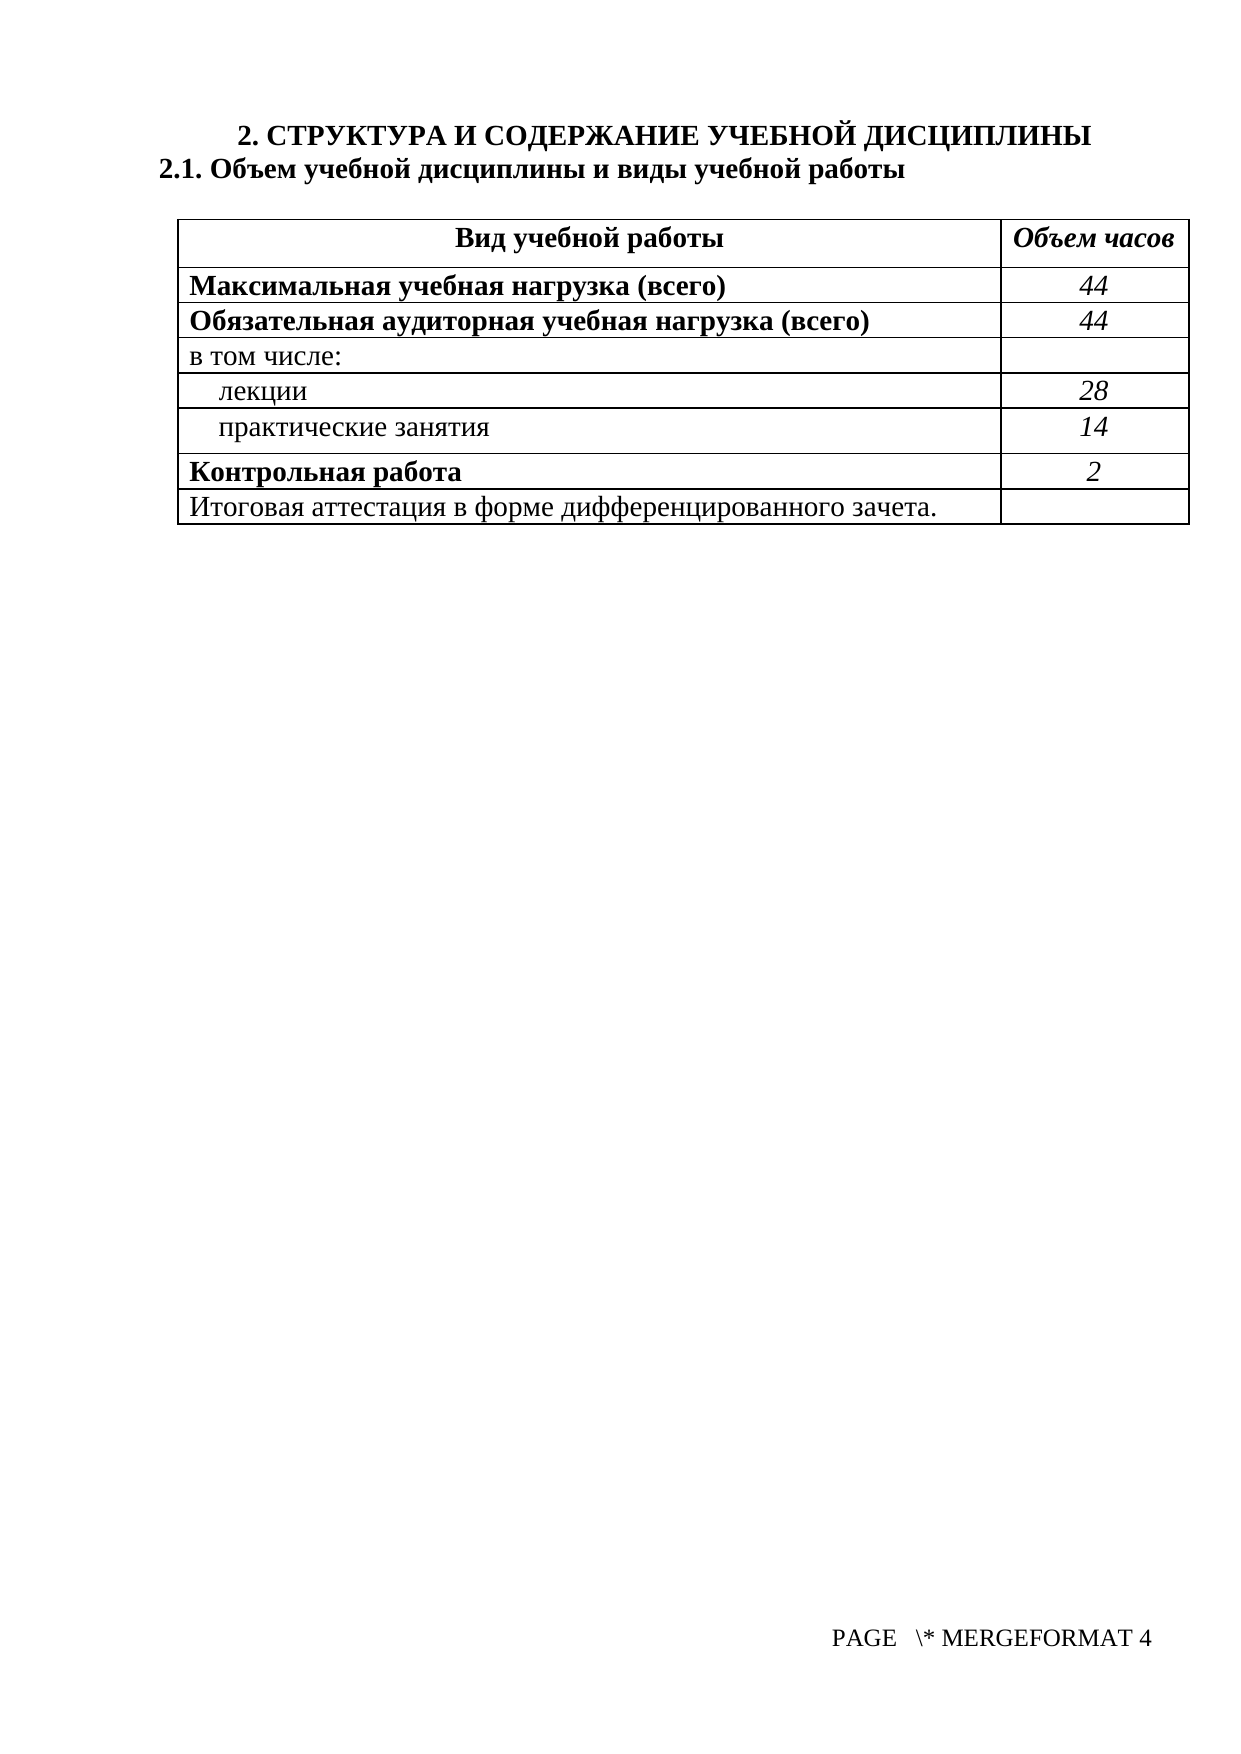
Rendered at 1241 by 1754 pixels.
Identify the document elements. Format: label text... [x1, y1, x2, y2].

table_cell Максимальная учебная нагрузка (всего) [179, 268, 1000, 302]
table_header Вид учебной работы [179, 220, 1000, 267]
table_cell 44 [1002, 303, 1188, 337]
table_cell 28 [1002, 374, 1188, 407]
table_header Объем часов [1002, 220, 1188, 267]
table_cell Обязательная аудиторная учебная нагрузка (всего) [179, 303, 1000, 337]
table_cell 2 [1002, 454, 1188, 488]
table_cell [1002, 338, 1188, 372]
table_cell [1002, 490, 1188, 523]
table_cell 14 [1002, 409, 1188, 453]
text 2. СТРУКТУРА И СОДЕРЖАНИЕ УЧЕБНОЙ ДИСЦИПЛИНЫ [177, 118, 1152, 152]
text 2.1. Объем учебной дисциплины и виды учебной работы [158, 152, 1152, 185]
table_cell практические занятия [179, 409, 1000, 453]
table_cell Итоговая аттестация в форме дифференцированного зачета. [179, 490, 1000, 523]
table_cell в том числе: [179, 338, 1000, 372]
table_cell 44 [1002, 268, 1188, 302]
table_cell Контрольная работа [179, 454, 1000, 488]
table_cell лекции [179, 374, 1000, 407]
